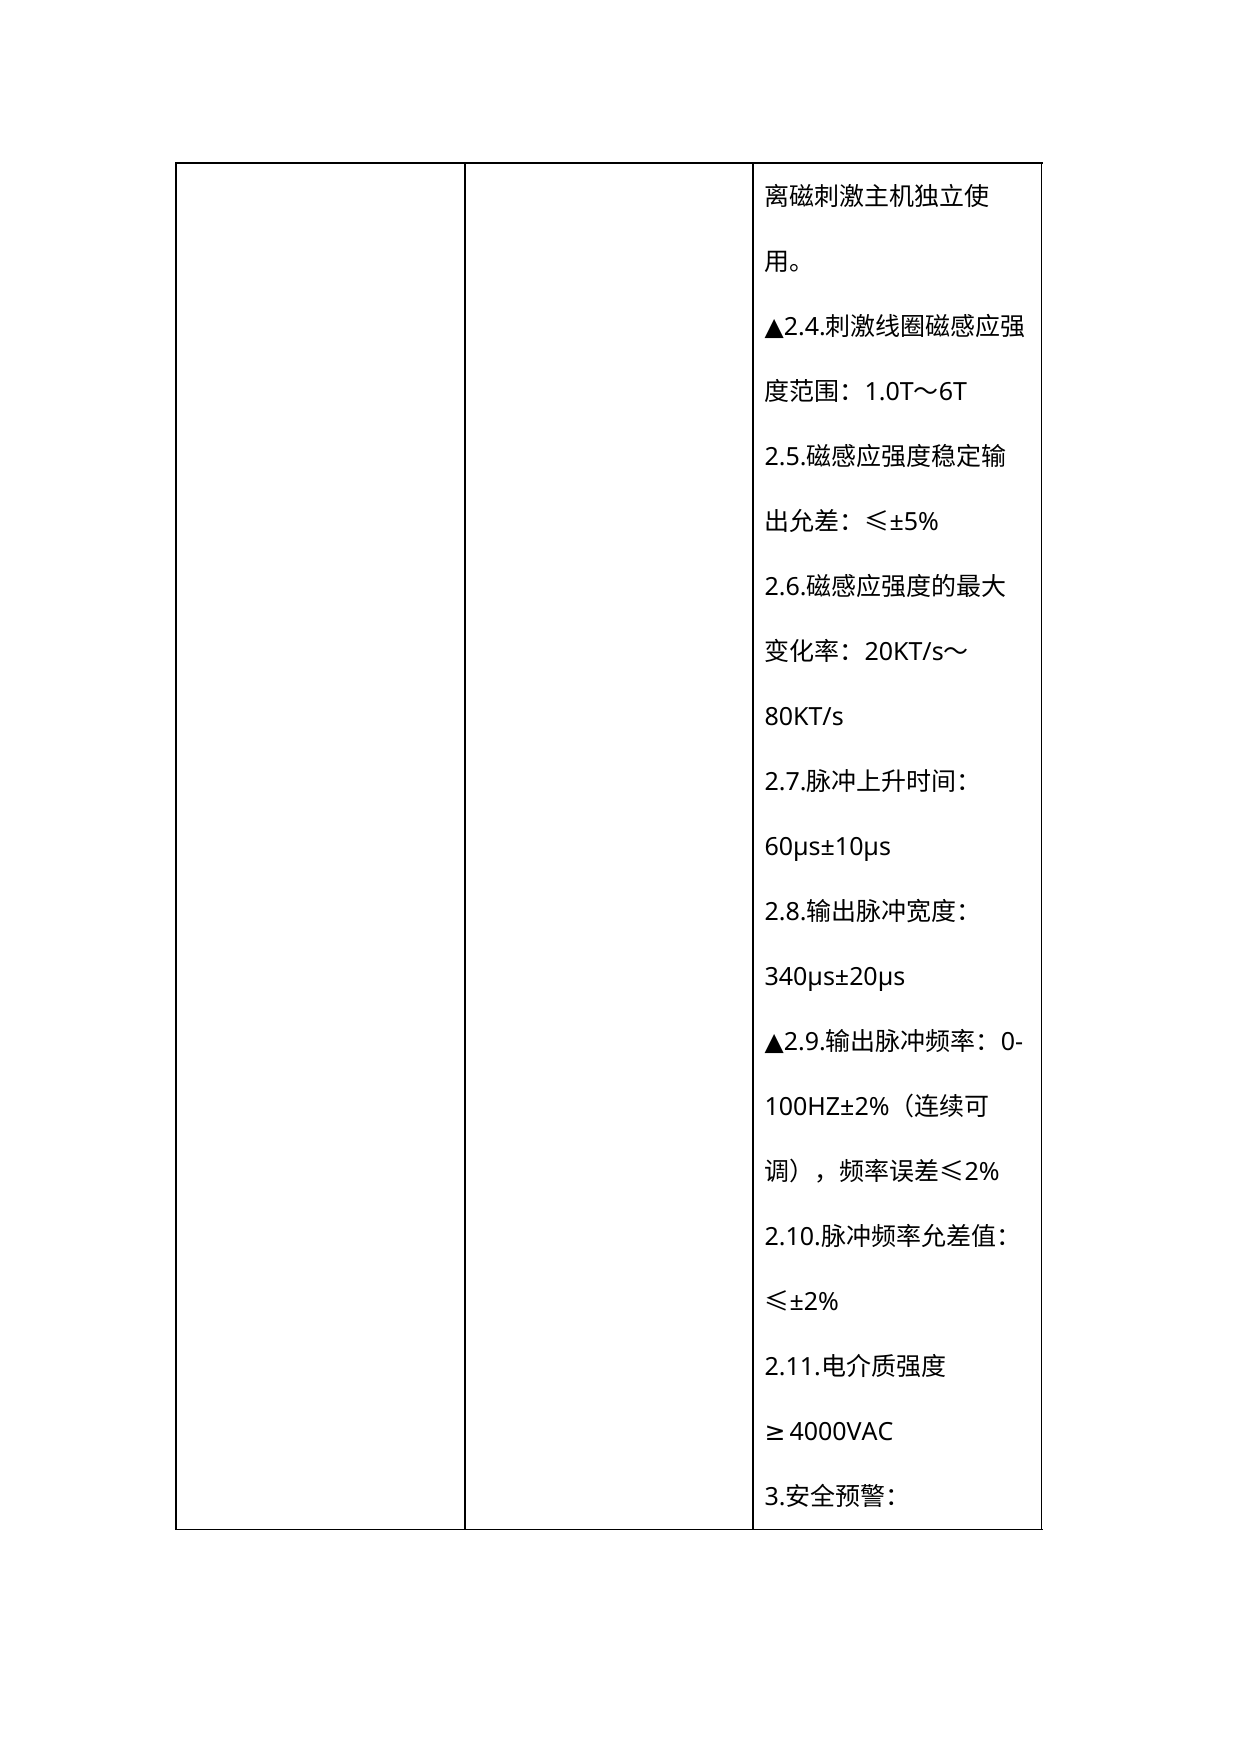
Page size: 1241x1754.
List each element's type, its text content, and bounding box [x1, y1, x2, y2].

table_cell [466, 164, 752, 1528]
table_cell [754, 164, 1041, 1528]
table_cell 1 [177, 164, 464, 1528]
